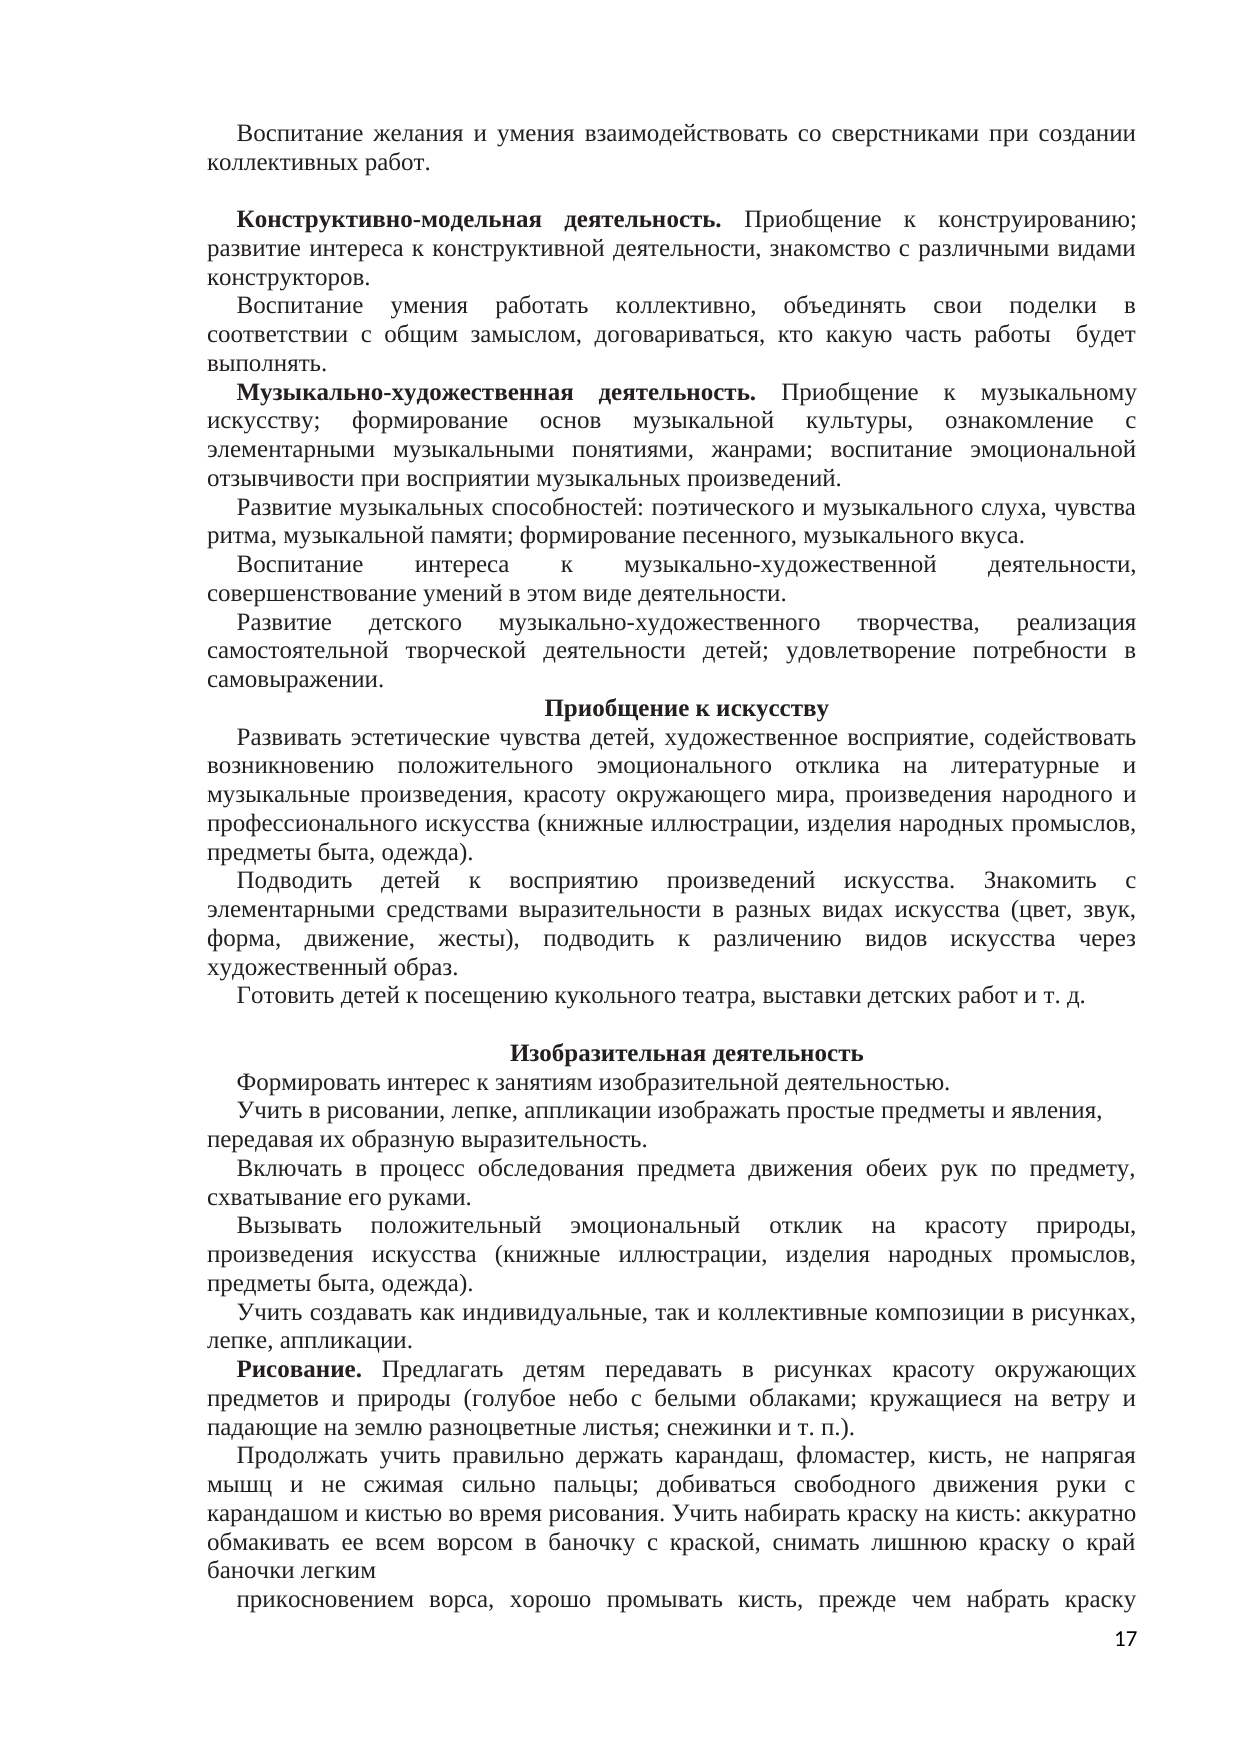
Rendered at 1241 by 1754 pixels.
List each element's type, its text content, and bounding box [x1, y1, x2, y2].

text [207, 1584, 1137, 1613]
text Музыкально-художественная деятельность. Приобщение к музыкальному искусству; формирование основ музыкальной культуры, ознакомление с элементарными музыкальными понятиями, жанрами; воспитание эмоциональной отзывчивости при восприятии музыкальных произведений. [207, 377, 1137, 492]
text Воспитание умения работать коллективно, объединять свои поделки в соответствии с общим замыслом, договариваться, кто какую часть работы будет выполнять. [207, 291, 1137, 377]
text Готовить детей к посещению кукольного театра, выставки детских работ и т. д. [207, 981, 1137, 1009]
text Включать в процесс обследования предмета движения обеих рук по предмету, схватывание его руками. [207, 1153, 1137, 1211]
text Рисование. Предлагать детям передавать в рисунках красоту окружающих предметов и природы (голубое небо с белыми облаками; кружащиеся на ветру и падающие на землю разноцветные листья; снежинки и т. п.). [207, 1354, 1137, 1441]
text Продолжать учить правильно держать карандаш, фломастер, кисть, не напрягая мышц и не сжимая сильно пальцы; добиваться свободного движения руки с карандашом и кистью во время рисования. Учить набирать краску на кисть: аккуратно обмакивать ее всем ворсом в баночку с краской, снимать лишнюю краску о край баночки легким [207, 1441, 1137, 1584]
text Развитие детского музыкально-художественного творчества, реализация самостоятельной творческой деятельности детей; удовлетворение потребности в самовыражении. [207, 607, 1137, 693]
text Изобразительная деятельность [207, 1038, 1137, 1067]
text Приобщение к искусству [207, 693, 1137, 722]
text Учить в рисовании, лепке, аппликации изображать простые предметы и явления, передавая их образную выразительность. [207, 1096, 1137, 1153]
text Формировать интерес к занятиям изобразительной деятельностью. [207, 1067, 1137, 1096]
text Развитие музыкальных способностей: поэтического и музыкального слуха, чувства ритма, музыкальной памяти; формирование песенного, музыкального вкуса. [207, 492, 1137, 549]
text Развивать эстетические чувства детей, художественное восприятие, содействовать возникновению положительного эмоционального отклика на литературные и музыкальные произведения, красоту окружающего мира, произведения народного и профессионального искусства (книжные иллюстрации, изделия народных промыслов, предметы быта, одежда). [207, 722, 1137, 866]
text Воспитание желания и умения взаимодействовать со сверстниками при создании коллективных работ. [207, 118, 1137, 176]
text Конструктивно-модельная деятельность. Приобщение к конструированию; развитие интереса к конструктивной деятельности, знакомство с различными видами конструкторов. [207, 204, 1137, 291]
text Воспитание интереса к музыкально-художественной деятельности, совершенствование умений в этом виде деятельности. [207, 549, 1137, 607]
text Вызывать положительный эмоциональный отклик на красоту природы, произведения искусства (книжные иллюстрации, изделия народных промыслов, предметы быта, одежда). [207, 1211, 1137, 1297]
text Учить создавать как индивидуальные, так и коллективные композиции в рисунках, лепке, аппликации. [207, 1297, 1137, 1354]
text Подводить детей к восприятию произведений искусства. Знакомить с элементарными средствами выразительности в разных видах искусства (цвет, звук, форма, движение, жесты), подводить к различению видов искусства через художественный образ. [207, 866, 1137, 981]
